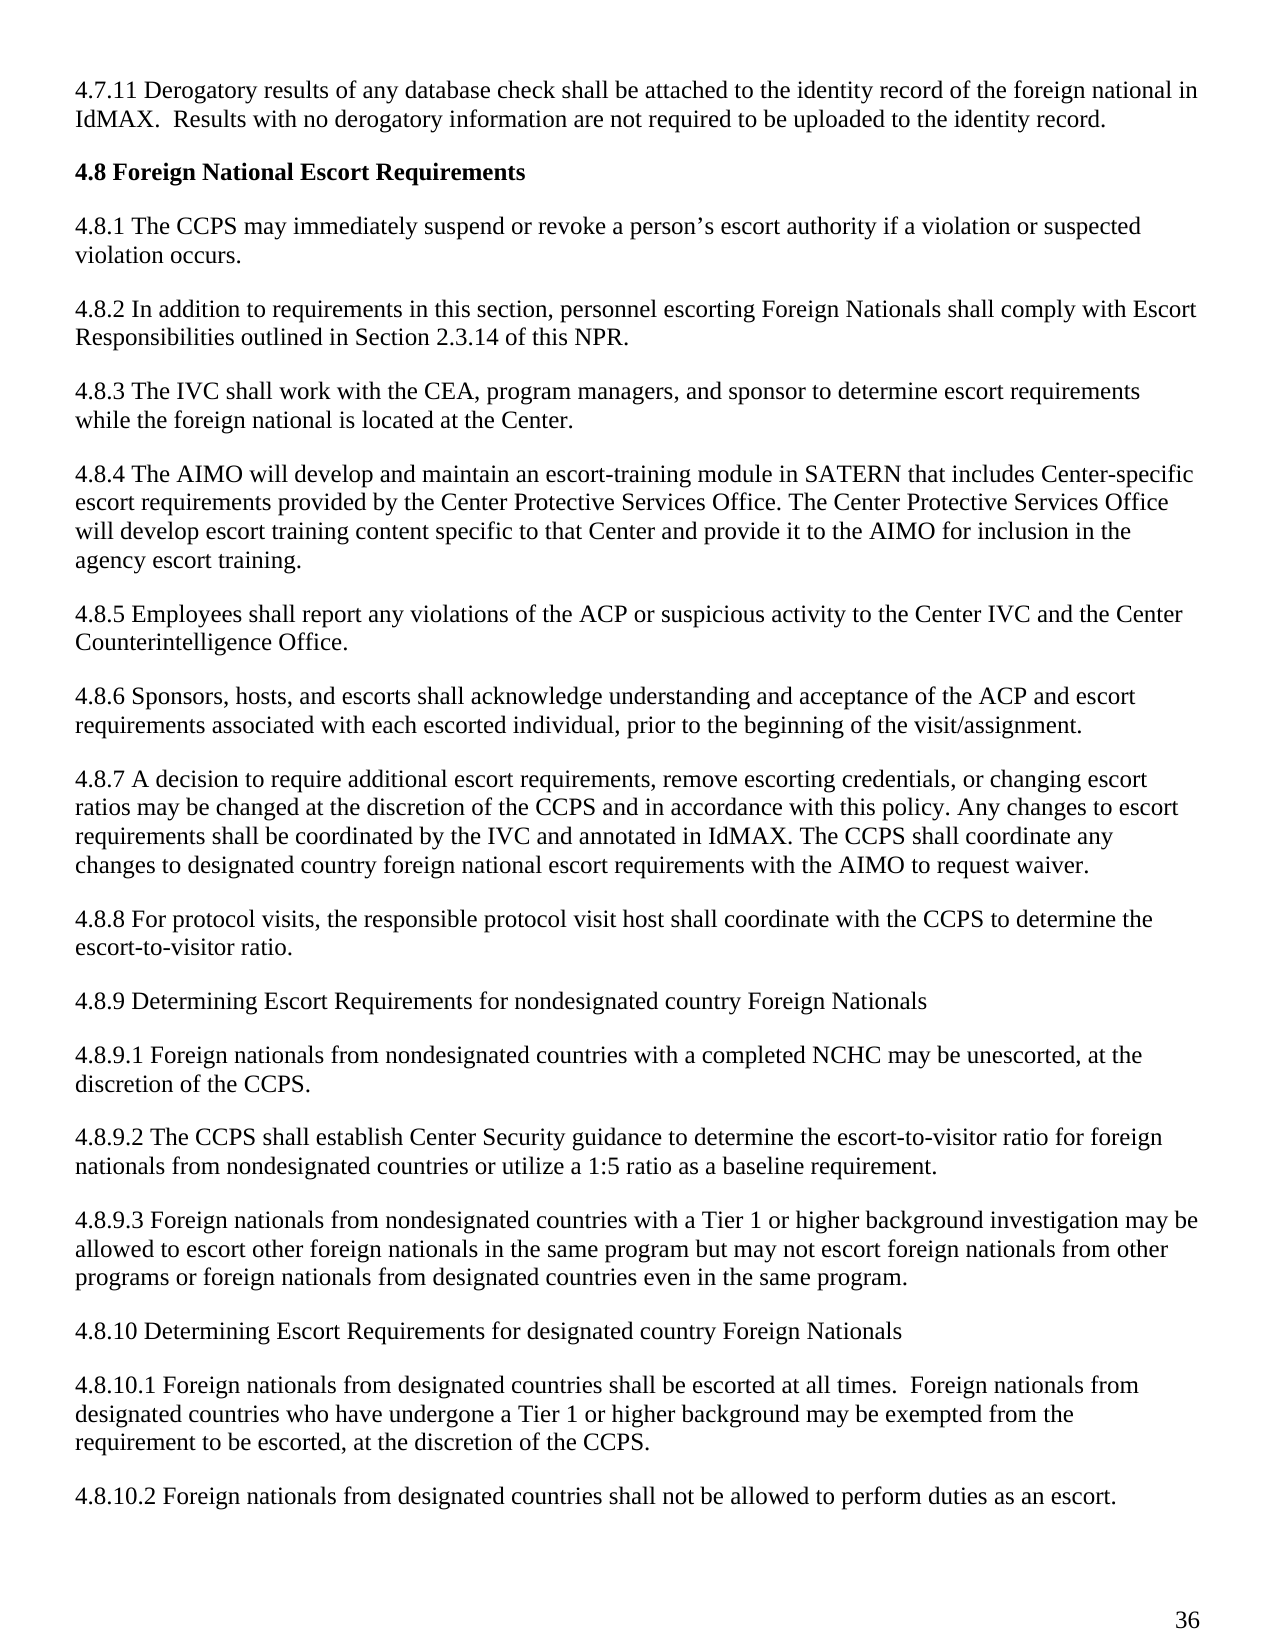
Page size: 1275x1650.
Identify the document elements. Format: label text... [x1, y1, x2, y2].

list Foreign nationals from nondesignated countries with a completed NCHC may be unescorted, at the discretion of the CCPS. [75, 1040, 1200, 1097]
text The AIMO will develop and maintain an escort-training module in SATERN that includes Center-specific escort requirements provided by the Center Protective Services Office. The Center Protective Services Office will develop escort training content specific to that Center and provide it to the AIMO for inclusion in the agency escort training. [75, 459, 1200, 574]
list The CCPS shall establish Center Security guidance to determine the escort-to-visitor ratio for foreign nationals from nondesignated countries or utilize a 1:5 ratio as a baseline requirement. [75, 1122, 1200, 1180]
list Foreign nationals from designated countries shall not be allowed to perform duties as an escort. [75, 1481, 1200, 1510]
text Employees shall report any violations of the ACP or suspicious activity to the Center IVC and the Center Counterintelligence Office. [75, 599, 1200, 656]
text The IVC shall work with the CEA, program managers, and sponsor to determine escort requirements while the foreign national is located at the Center. [75, 376, 1200, 434]
subtitle Foreign National Escort Requirements [75, 157, 1200, 186]
text Sponsors, hosts, and escorts shall acknowledge understanding and acceptance of the ACP and escort requirements associated with each escorted individual, prior to the beginning of the visit/assignment. [75, 681, 1200, 739]
list Foreign nationals from designated countries shall be escorted at all times. Foreign nationals from designated countries who have undergone a Tier 1 or higher background may be exempted from the requirement to be escorted, at the discretion of the CCPS. [75, 1370, 1200, 1456]
text For protocol visits, the responsible protocol visit host shall coordinate with the CCPS to determine the escort-to-visitor ratio. [75, 904, 1200, 961]
text Derogatory results of any database check shall be attached to the identity record of the foreign national in IdMAX. Results with no derogatory information are not required to be uploaded to the identity record. [75, 75, 1200, 132]
list Foreign nationals from nondesignated countries with a Tier 1 or higher background investigation may be allowed to escort other foreign nationals in the same program but may not escort foreign nationals from other programs or foreign nationals from designated countries even in the same program. [75, 1205, 1200, 1291]
text The CCPS may immediately suspend or revoke a person’s escort authority if a violation or suspected violation occurs. [75, 211, 1200, 269]
text A decision to require additional escort requirements, remove escorting credentials, or changing escort ratios may be changed at the discretion of the CCPS and in accordance with this policy. Any changes to escort requirements shall be coordinated by the IVC and annotated in IdMAX. The CCPS shall coordinate any changes to designated country foreign national escort requirements with the AIMO to request waiver. [75, 764, 1200, 879]
text In addition to requirements in this section, personnel escorting Foreign Nationals shall comply with Escort Responsibilities outlined in Section 2.3.14 of this NPR. [75, 294, 1200, 351]
text Determining Escort Requirements for nondesignated country Foreign Nationals [75, 986, 1200, 1015]
text Determining Escort Requirements for designated country Foreign Nationals [75, 1316, 1200, 1345]
